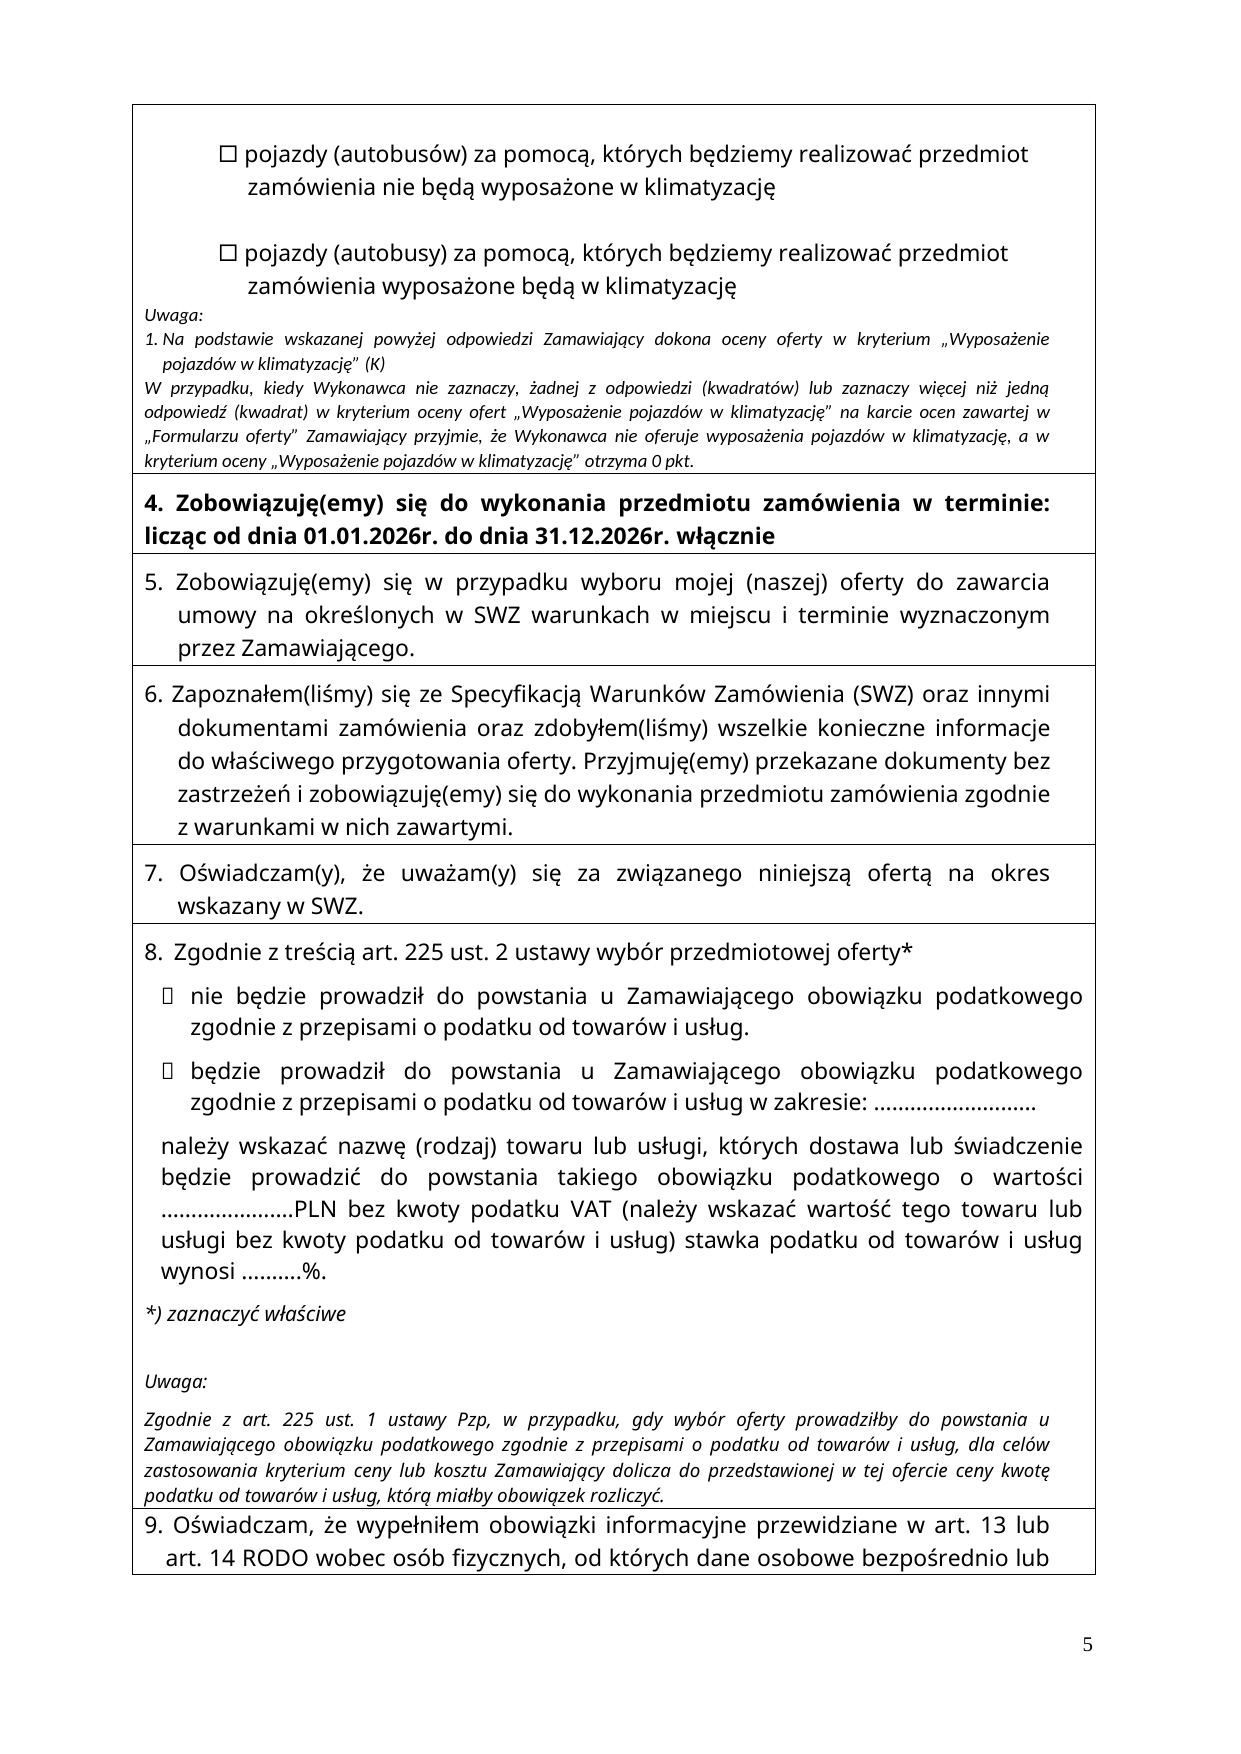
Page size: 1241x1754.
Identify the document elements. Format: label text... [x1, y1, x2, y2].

table_cell 7. Oświadczam(y), że uważam(y) się za związanego niniejszą ofertą na okres wskazany w SWZ. [133, 845, 1095, 923]
table_cell 4. Zobowiązuję(emy) się do wykonania przedmiotu zamówienia w terminie: licząc od dnia 01.01.2026r. do dnia 31.12.2026r. włącznie [133, 474, 1095, 552]
table_cell 6. Zapoznałem(liśmy) się ze Specyfikacją Warunków Zamówienia (SWZ) oraz innymi dokumentami zamówienia oraz zdobyłem(liśmy) wszelkie konieczne informacje do właściwego przygotowania oferty. Przyjmuję(emy) przekazane dokumenty bez zastrzeżeń i zobowiązuję(emy) się do wykonania przedmiotu zamówienia zgodnie z warunkami w nich zawartymi. [133, 666, 1095, 843]
table_cell 5. Zobowiązuję(emy) się w przypadku wyboru mojej (naszej) oferty do zawarcia umowy na określonych w SWZ warunkach w miejscu i terminie wyznaczonym przez Zamawiającego. [133, 554, 1095, 665]
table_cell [133, 105, 1095, 473]
table_cell 8. Zgodnie z treścią art. 225 ust. 2 ustawy wybór przedmiotowej oferty*  nie będzie prowadził do powstania u Zamawiającego obowiązku podatkowego zgodnie z przepisami o podatku od towarów i usług.  będzie prowadził do powstania u Zamawiającego obowiązku podatkowego zgodnie z przepisami o podatku od towarów i usług w zakresie: ……………………… należy wskazać nazwę (rodzaj) towaru lub usługi, których dostawa lub świadczenie będzie prowadzić do powstania takiego obowiązku podatkowego o wartości ………………….PLN bez kwoty podatku VAT (należy wskazać wartość tego towaru lub usługi bez kwoty podatku od towarów i usług) stawka podatku od towarów i usług wynosi ……….%. *) zaznaczyć właściwe Uwaga: Zgodnie z art. 225 ust. 1 ustawy Pzp, w przypadku, gdy wybór oferty prowadziłby do powstania u Zamawiającego obowiązku podatkowego zgodnie z przepisami o podatku od towarów i usług, dla celów zastosowania kryterium ceny lub kosztu Zamawiający dolicza do przedstawionej w tej ofercie ceny kwotę podatku od towarów i usług, którą miałby obowiązek rozliczyć. [133, 924, 1095, 1508]
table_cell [133, 1509, 1095, 1574]
